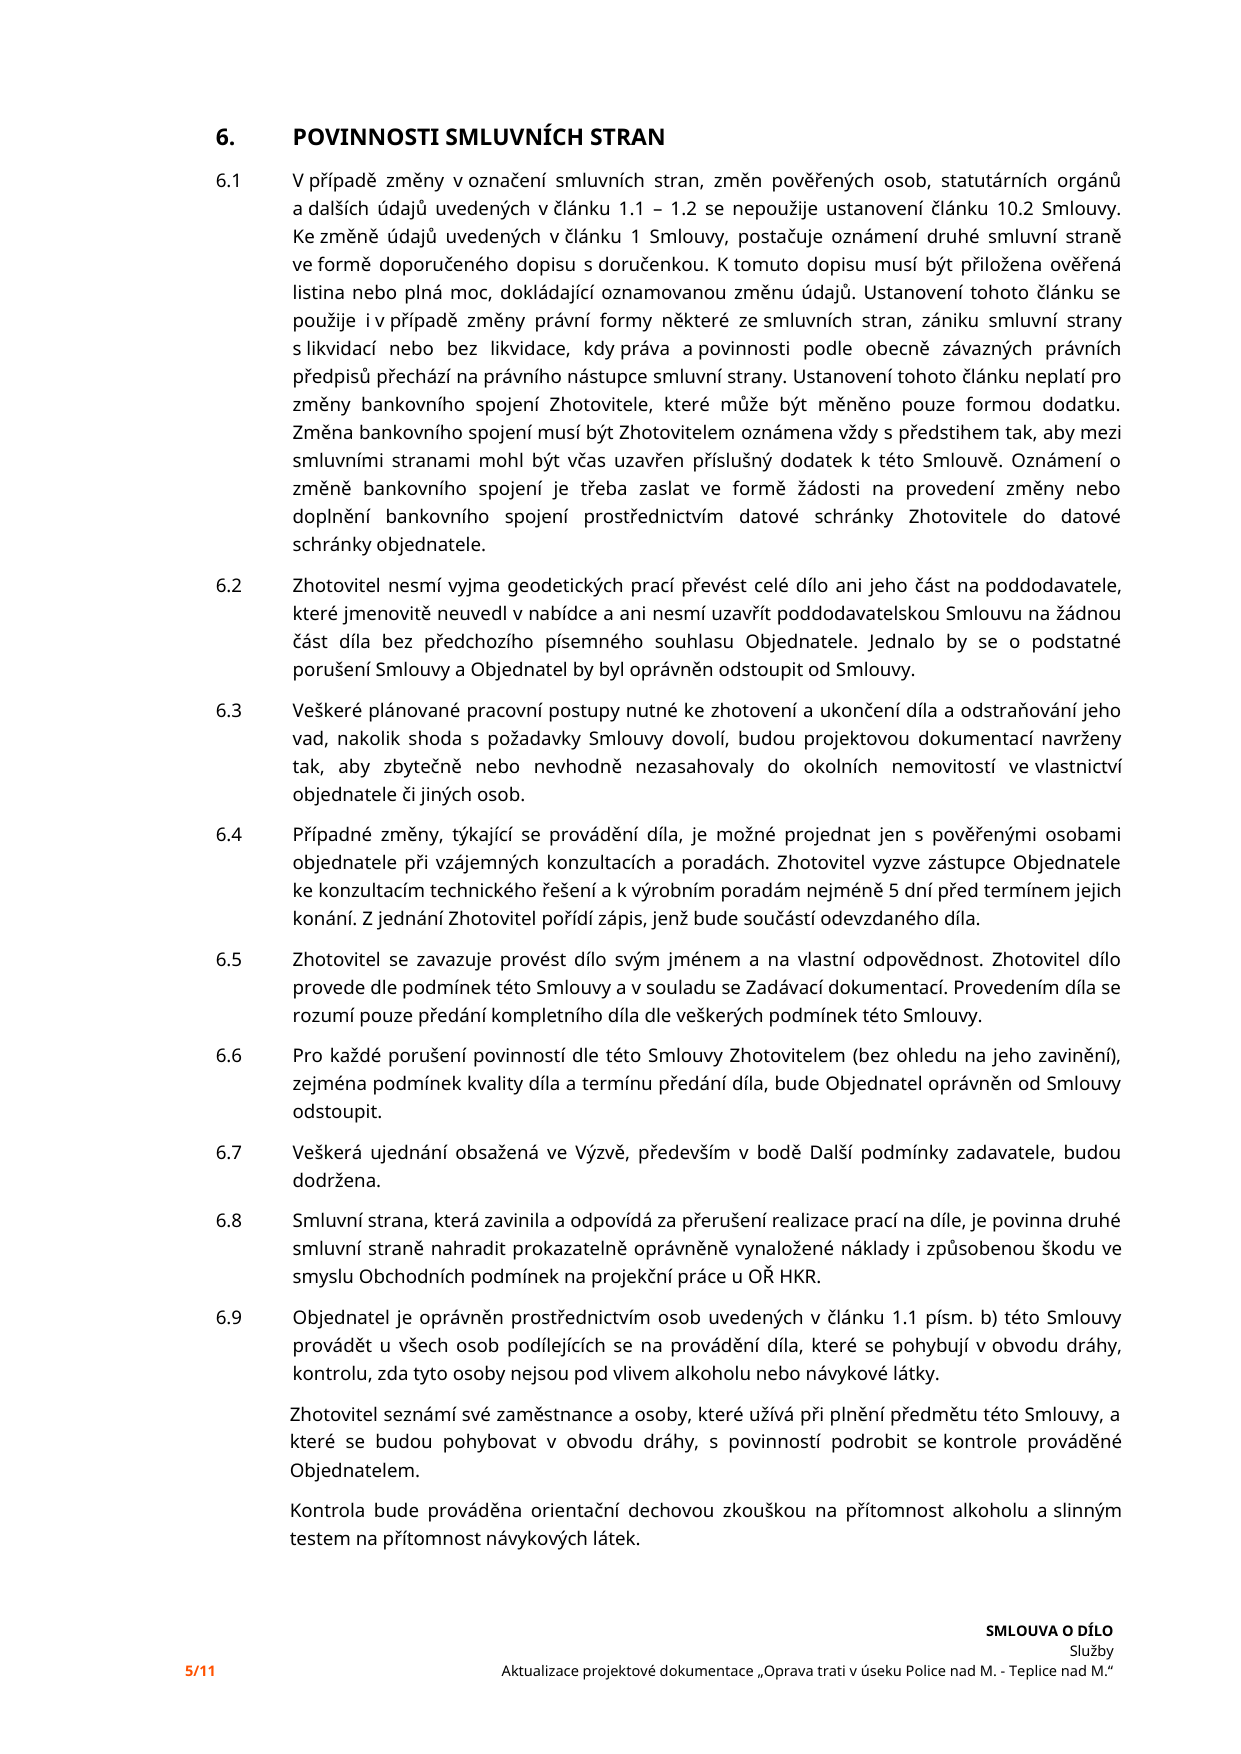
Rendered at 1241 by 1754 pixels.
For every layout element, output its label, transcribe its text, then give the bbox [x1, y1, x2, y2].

text Veškeré plánované pracovní postupy nutné ke zhotovení a ukončení díla a odstraňování jeho vad, nakolik shoda s požadavky Smlouvy dovolí, budou projektovou dokumentací navrženy tak, aby zbytečně nebo nevhodně nezasahovaly do okolních nemovitostí ve vlastnictví objednatele či jiných osob. [216, 697, 1122, 806]
text POVINNOSTI SMLUVNÍCH STRAN [216, 121, 1122, 152]
text Případné změny, týkající se provádění díla, je možné projednat jen s pověřenými osobami objednatele při vzájemných konzultacích a poradách. Zhotovitel vyzve zástupce Objednatele ke konzultacím technického řešení a k výrobním poradám nejméně 5 dní před termínem jejich konání. Z jednání Zhotovitel pořídí zápis, jenž bude součástí odevzdaného díla. [216, 821, 1122, 931]
text Zhotovitel nesmí vyjma geodetických prací převést celé dílo ani jeho část na poddodavatele, které jmenovitě neuvedl v nabídce a ani nesmí uzavřít poddodavatelskou Smlouvu na žádnou část díla bez předchozího písemného souhlasu Objednatele. Jednalo by se o podstatné porušení Smlouvy a Objednatel by byl oprávněn odstoupit od Smlouvy. [216, 572, 1122, 682]
list Kontrola bude prováděna orientační dechovou zkouškou na přítomnost alkoholu a slinným testem na přítomnost návykových látek. [289, 1497, 1122, 1551]
text Smluvní strana, která zavinila a odpovídá za přerušení realizace prací na díle, je povinna druhé smluvní straně nahradit prokazatelně oprávněně vynaložené náklady i způsobenou škodu ve smyslu Obchodních podmínek na projekční práce u OŘ HKR. [216, 1208, 1122, 1289]
text Veškerá ujednání obsažená ve Výzvě, především v bodě Další podmínky zadavatele, budou dodržena. [216, 1139, 1122, 1193]
text Pro každé porušení povinností dle této Smlouvy Zhotovitelem (bez ohledu na jeho zavinění), zejména podmínek kvality díla a termínu předání díla, bude Objednatel oprávněn od Smlouvy odstoupit. [216, 1043, 1122, 1124]
text Zhotovitel se zavazuje provést dílo svým jménem a na vlastní odpovědnost. Zhotovitel dílo provede dle podmínek této Smlouvy a v souladu se Zadávací dokumentací. Provedením díla se rozumí pouze předání kompletního díla dle veškerých podmínek této Smlouvy. [216, 946, 1122, 1028]
text V případě změny v označení smluvních stran, změn pověřených osob, statutárních orgánů a dalších údajů uvedených v článku 1.1 – 1.2 se nepoužije ustanovení článku 10.2 Smlouvy. Ke změně údajů uvedených v článku 1 Smlouvy, postačuje oznámení druhé smluvní straně ve formě doporučeného dopisu s doručenkou. K tomuto dopisu musí být přiložena ověřená listina nebo plná moc, dokládající oznamovanou změnu údajů. Ustanovení tohoto článku se použije i v případě změny právní formy některé ze smluvních stran, zániku smluvní strany s likvidací nebo bez likvidace, kdy práva a povinnosti podle obecně závazných právních předpisů přechází na právního nástupce smluvní strany. Ustanovení tohoto článku neplatí pro změny bankovního spojení Zhotovitele, které může být měněno pouze formou dodatku. Změna bankovního spojení musí být Zhotovitelem oznámena vždy s předstihem tak, aby mezi smluvními stranami mohl být včas uzavřen příslušný dodatek k této Smlouvě. Oznámení o změně bankovního spojení je třeba zaslat ve formě žádosti na provedení změny nebo doplnění bankovního spojení prostřednictvím datové schránky Zhotovitele do datové schránky objednatele. [216, 167, 1122, 557]
text Objednatel je oprávněn prostřednictvím osob uvedených v článku 1.1 písm. b) této Smlouvy provádět u všech osob podílejících se na provádění díla, které se pohybují v obvodu dráhy, kontrolu, zda tyto osoby nejsou pod vlivem alkoholu nebo návykové látky. [216, 1304, 1122, 1386]
list Zhotovitel seznámí své zaměstnance a osoby, které užívá při plnění předmětu této Smlouvy, a které se budou pohybovat v obvodu dráhy, s povinností podrobit se kontrole prováděné Objednatelem. [289, 1401, 1122, 1482]
